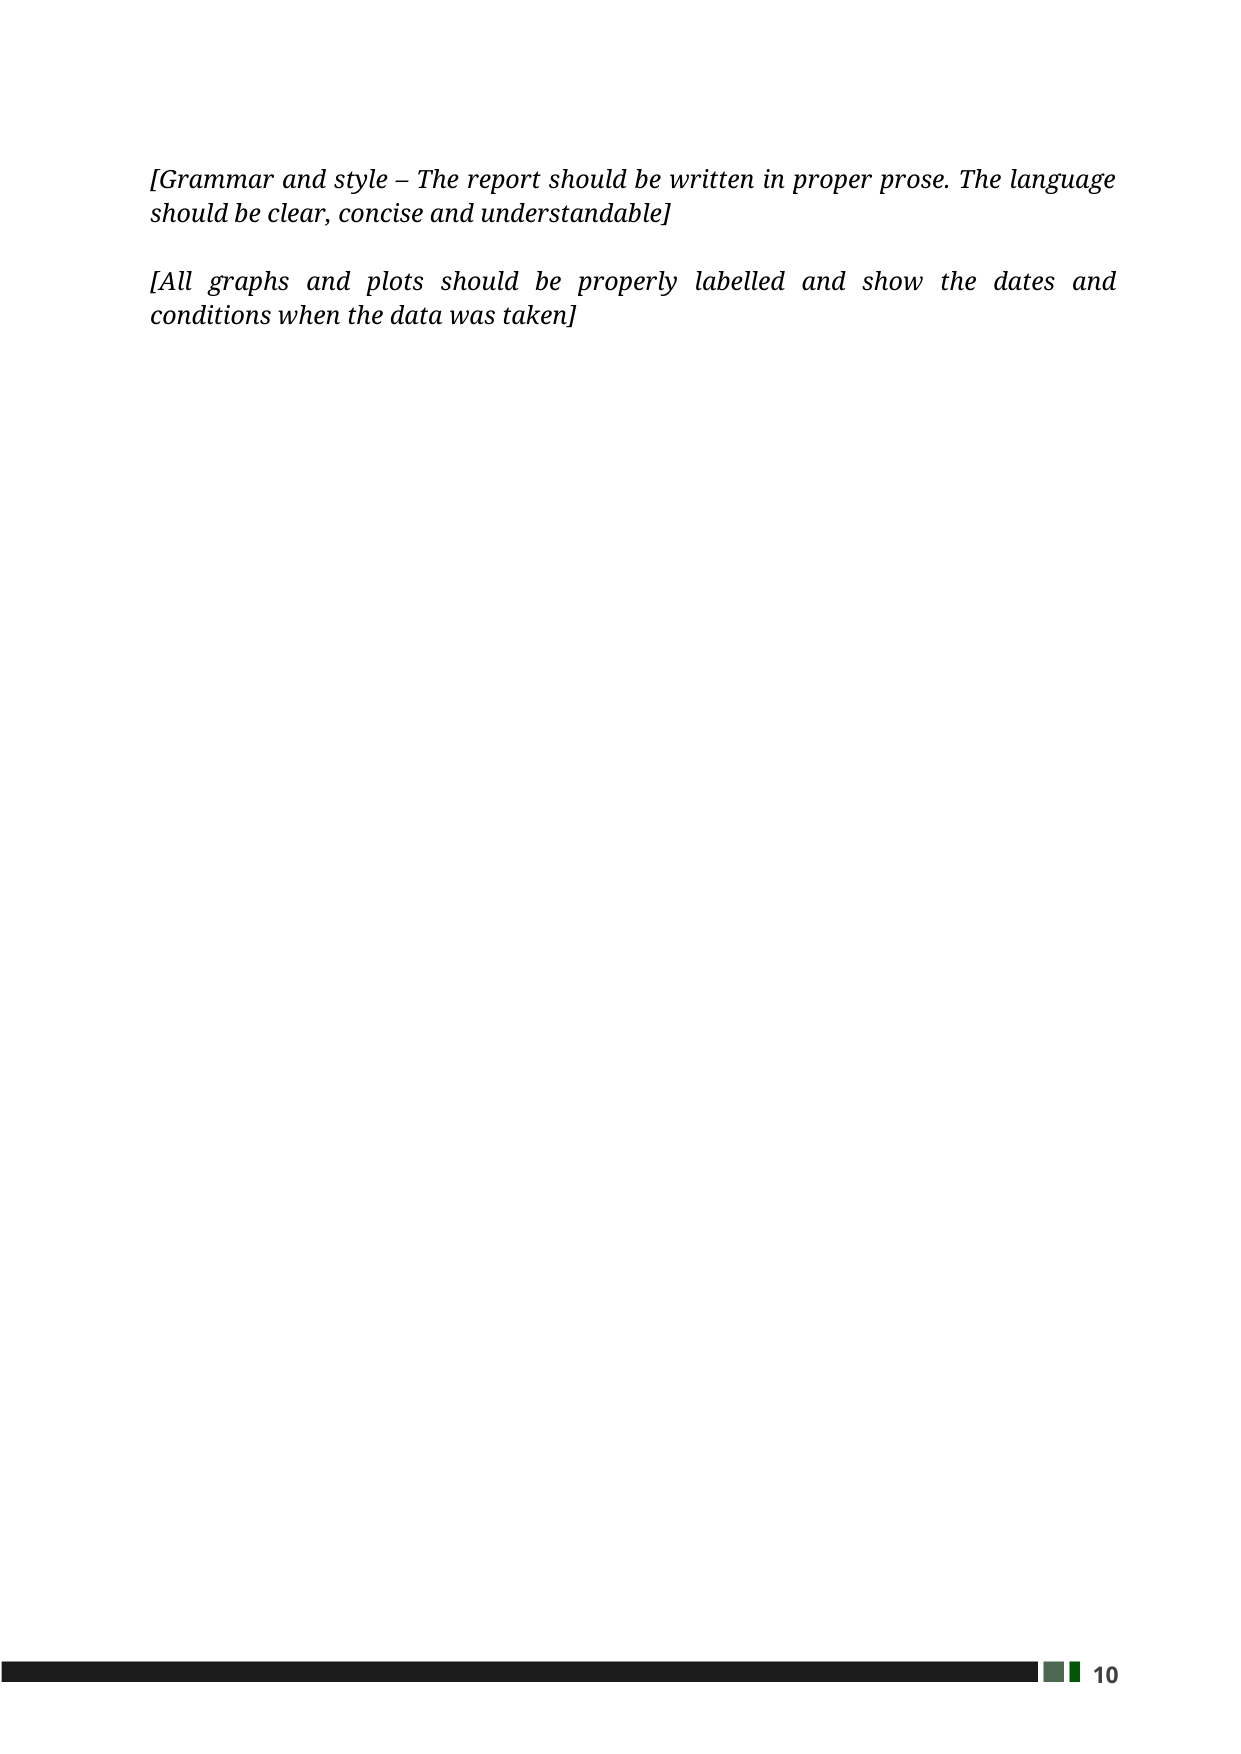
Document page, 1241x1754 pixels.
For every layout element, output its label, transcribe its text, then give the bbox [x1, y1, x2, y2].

text [All graphs and plots should be properly labelled and show the dates and conditions when the data was taken] [150, 263, 1120, 332]
picture [1, 1591, 1236, 1754]
text [Grammar and style – The report should be written in proper prose. The language should be clear, concise and understandable] [150, 161, 1120, 229]
